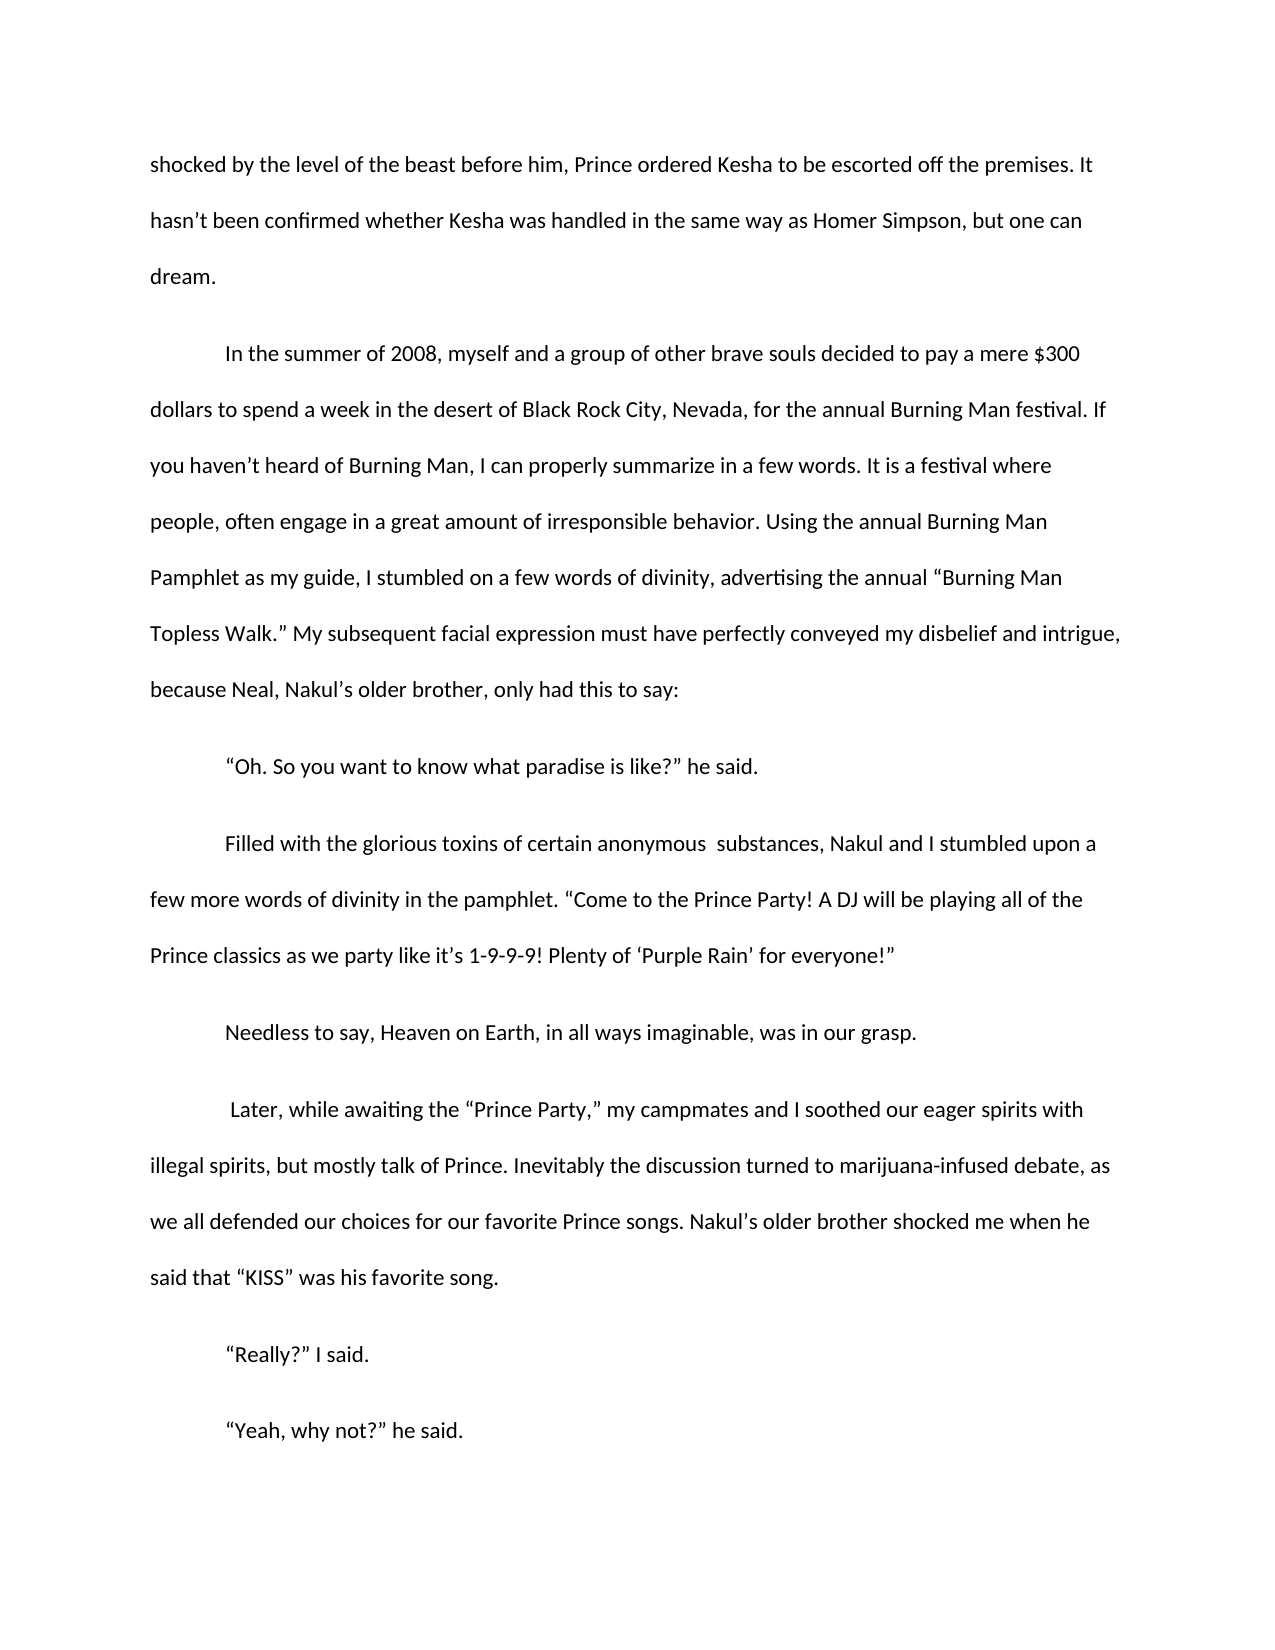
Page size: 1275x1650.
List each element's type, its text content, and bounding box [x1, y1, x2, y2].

text Later, while awaiting the “Prince Party,” my campmates and I soothed our eager spirits with illegal spirits, but mostly talk of Prince. Inevitably the discussion turned to marijuana-infused debate, as we all defended our choices for our favorite Prince songs. Nakul’s older brother shocked me when he said that “KISS” was his favorite song. [150, 1095, 1125, 1291]
text Filled with the glorious toxins of certain anonymous substances, Nakul and I stumbled upon a few more words of divinity in the pamphlet. “Come to the Prince Party! A DJ will be playing all of the Prince classics as we party like it’s 1-9-9-9! Plenty of ‘Purple Rain’ for everyone!” [150, 829, 1125, 969]
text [150, 150, 1125, 290]
text “Yeah, why not?” he said. [150, 1417, 1125, 1445]
text “Really?” I said. [150, 1340, 1125, 1368]
text Needless to say, Heaven on Earth, in all ways imaginable, was in our grasp. [150, 1018, 1125, 1046]
text In the summer of 2008, myself and a group of other brave souls decided to pay a mere $300 dollars to spend a week in the desert of Black Rock City, Nevada, for the annual Burning Man festival. If you haven’t heard of Burning Man, I can properly summarize in a few words. It is a festival where people, often engage in a great amount of irresponsible behavior. Using the annual Burning Man Pamphlet as my guide, I stumbled on a few words of divinity, advertising the annual “Burning Man Topless Walk.” My subsequent facial expression must have perfectly conveyed my disbelief and intrigue, because Neal, Nakul’s older brother, only had this to say: [150, 339, 1125, 703]
text “Oh. So you want to know what paradise is like?” he said. [150, 752, 1125, 780]
